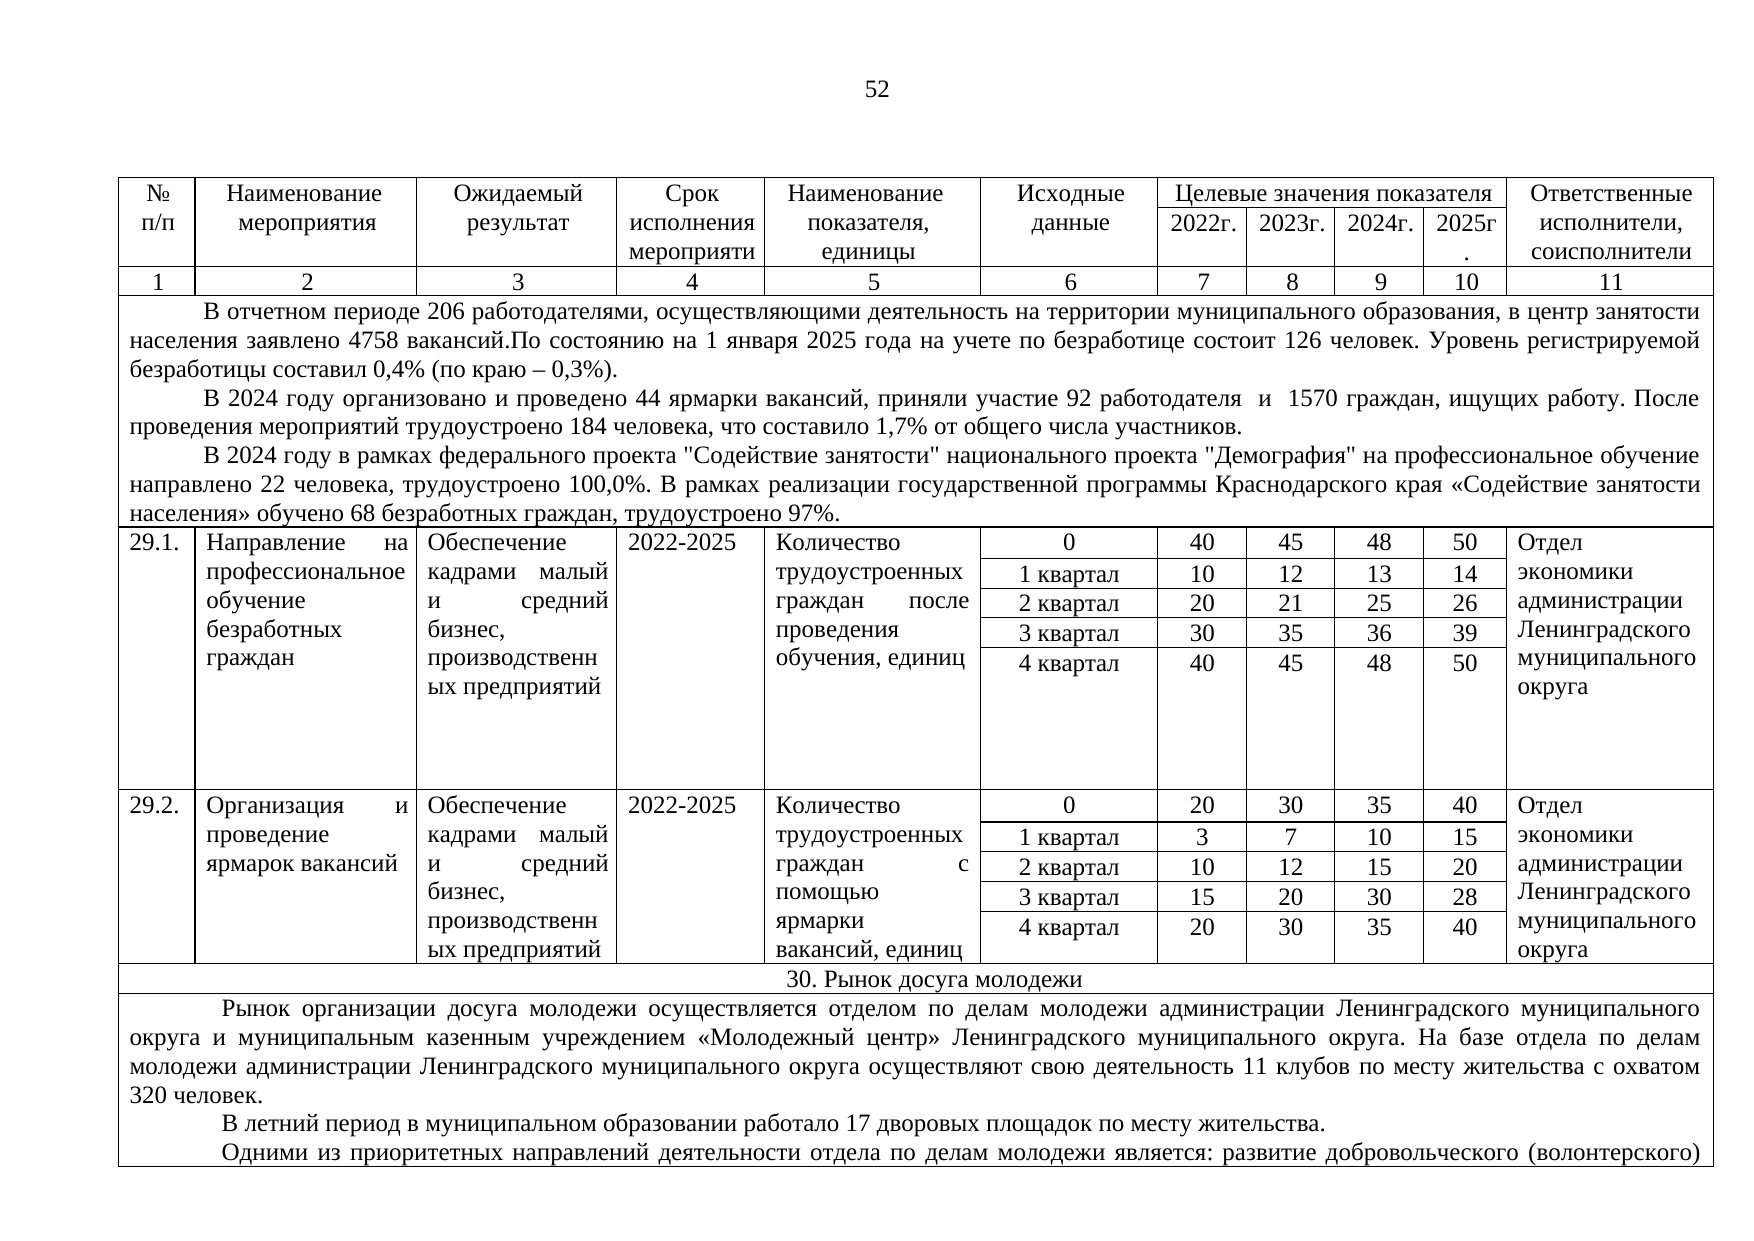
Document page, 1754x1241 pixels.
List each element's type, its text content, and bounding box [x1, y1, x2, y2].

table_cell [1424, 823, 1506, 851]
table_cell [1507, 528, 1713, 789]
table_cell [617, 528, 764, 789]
table_cell 2022г. [1158, 208, 1246, 266]
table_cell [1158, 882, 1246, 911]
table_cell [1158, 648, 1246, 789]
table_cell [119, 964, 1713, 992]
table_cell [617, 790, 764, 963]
table_header Наименование показателя, единицы измерения [765, 178, 980, 266]
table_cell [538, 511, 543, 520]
table_cell 6 [981, 267, 1157, 295]
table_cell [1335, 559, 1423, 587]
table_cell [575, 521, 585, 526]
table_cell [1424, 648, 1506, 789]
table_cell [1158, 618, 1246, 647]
table_cell 2025г. [1424, 208, 1506, 266]
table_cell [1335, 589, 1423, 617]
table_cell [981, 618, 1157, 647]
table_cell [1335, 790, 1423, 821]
table_cell 9 [1335, 267, 1423, 295]
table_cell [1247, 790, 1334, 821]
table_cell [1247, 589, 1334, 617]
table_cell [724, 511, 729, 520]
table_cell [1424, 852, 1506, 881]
table_header Срок исполнения мероприятия, годы [617, 178, 764, 266]
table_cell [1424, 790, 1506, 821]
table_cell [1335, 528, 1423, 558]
table_header Исходные данные [981, 178, 1157, 266]
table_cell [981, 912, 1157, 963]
table_cell 2 [196, 267, 416, 295]
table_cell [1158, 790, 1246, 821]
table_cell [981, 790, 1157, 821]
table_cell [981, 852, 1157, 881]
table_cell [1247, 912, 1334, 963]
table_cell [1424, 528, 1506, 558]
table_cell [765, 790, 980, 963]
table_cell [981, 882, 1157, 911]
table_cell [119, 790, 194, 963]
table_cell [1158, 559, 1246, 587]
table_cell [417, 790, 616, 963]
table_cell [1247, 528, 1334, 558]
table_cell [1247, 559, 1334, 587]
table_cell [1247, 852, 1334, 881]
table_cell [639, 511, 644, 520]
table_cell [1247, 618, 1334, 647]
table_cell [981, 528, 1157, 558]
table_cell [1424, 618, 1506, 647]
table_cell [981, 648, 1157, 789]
table_cell 10 [1424, 267, 1506, 295]
table_header № п/п [119, 178, 194, 266]
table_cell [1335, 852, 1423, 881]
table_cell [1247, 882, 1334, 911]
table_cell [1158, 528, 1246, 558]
table_cell 11 [1507, 267, 1713, 295]
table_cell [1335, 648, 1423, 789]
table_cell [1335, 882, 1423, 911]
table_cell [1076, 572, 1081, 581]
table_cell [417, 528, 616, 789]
table_cell 8 [1247, 267, 1334, 295]
table_cell 2023г. [1247, 208, 1334, 266]
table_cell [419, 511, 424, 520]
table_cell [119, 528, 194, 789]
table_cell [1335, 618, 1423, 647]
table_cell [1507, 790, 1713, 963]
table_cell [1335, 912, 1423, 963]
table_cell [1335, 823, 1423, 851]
table_cell 4 [617, 267, 764, 295]
table_header Ожидаемый результат [417, 178, 616, 266]
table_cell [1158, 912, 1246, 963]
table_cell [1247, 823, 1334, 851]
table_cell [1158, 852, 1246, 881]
table_header Ответственные исполнители, соисполнители [1507, 178, 1713, 266]
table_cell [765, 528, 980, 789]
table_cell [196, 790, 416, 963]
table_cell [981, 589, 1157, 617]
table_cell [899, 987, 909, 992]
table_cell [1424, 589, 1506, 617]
table_cell 3 [417, 267, 616, 295]
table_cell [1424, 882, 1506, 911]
table_cell 7 [1158, 267, 1246, 295]
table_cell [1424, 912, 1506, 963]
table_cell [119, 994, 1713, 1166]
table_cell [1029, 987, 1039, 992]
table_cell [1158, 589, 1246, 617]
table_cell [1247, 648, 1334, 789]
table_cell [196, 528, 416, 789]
table_cell 1 [119, 267, 194, 295]
table_cell 2024г. [1335, 208, 1423, 266]
table_header Наименование мероприятия [196, 178, 416, 266]
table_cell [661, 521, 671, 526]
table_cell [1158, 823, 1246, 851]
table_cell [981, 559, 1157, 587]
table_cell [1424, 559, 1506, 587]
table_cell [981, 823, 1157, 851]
table_cell 5 [765, 267, 980, 295]
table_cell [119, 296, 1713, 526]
table_header Целевые значения показателя [1158, 178, 1506, 207]
